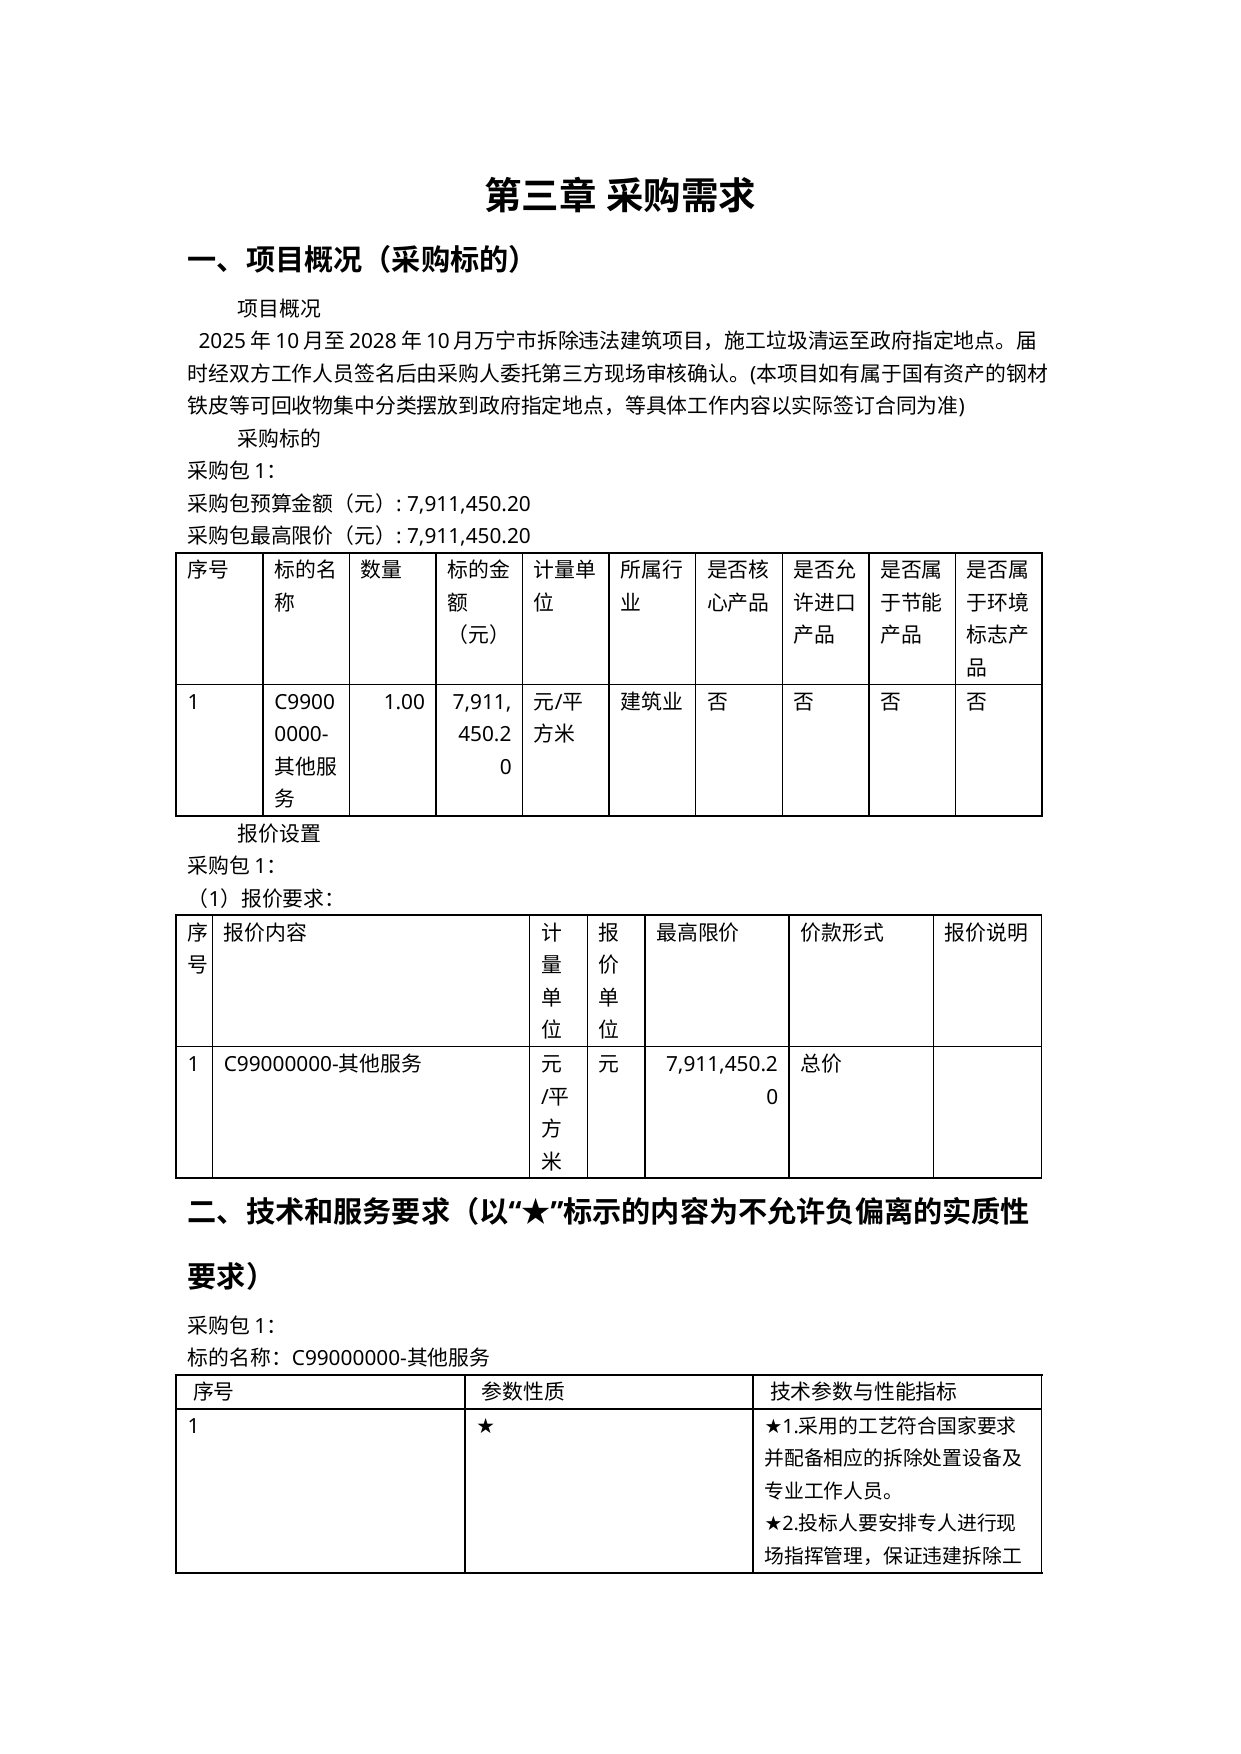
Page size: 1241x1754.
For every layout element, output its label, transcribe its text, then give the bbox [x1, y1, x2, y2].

table_cell 元 [588, 1047, 644, 1177]
text 采购包1： [187, 1309, 1053, 1341]
table_cell 否 [696, 685, 782, 815]
table_header 技术参数与性能指标 [754, 1376, 1041, 1408]
table_header 最高限价 [646, 916, 788, 1046]
table_header 报价单位 [588, 916, 644, 1046]
table_cell 否 [956, 685, 1041, 815]
table_cell 否 [783, 685, 868, 815]
table_cell C99000000-其他服务 [213, 1047, 529, 1177]
table_header 数量 [350, 554, 435, 683]
table_header 序号 [177, 1376, 464, 1408]
table_header 序号 [177, 554, 262, 683]
text 2025年10月至2028年10月万宁市拆除违法建筑项目，施工垃圾清运至政府指定地点。届时经双方工作人员签名后由采购人委托第三方现场审核确认。(本项目如有属于国有资产的钢材铁皮等可回收物集中分类摆放到政府指定地点，等具体工作内容以实际签订合同为准) [187, 324, 1053, 422]
table_header 计量单位 [530, 916, 587, 1046]
table_header 计量单位 [523, 554, 608, 683]
table_header 所属行业 [610, 554, 695, 683]
table_header 报价说明 [934, 916, 1041, 1046]
text 二、技术和服务要求（以“★”标示的内容为不允许负偏离的实质性要求） [187, 1179, 1053, 1309]
table_cell ★ [466, 1410, 752, 1572]
table_cell 1 [177, 1410, 464, 1572]
table_cell 否 [870, 685, 955, 815]
text 一、项目概况（采购标的） [187, 227, 1053, 292]
text 采购包最高限价（元）: 7,911,450.20 [187, 519, 1053, 552]
table_cell 建筑业 [610, 685, 695, 815]
table_header 是否核心产品 [696, 554, 782, 683]
table_header 是否属于环境标志产品 [956, 554, 1041, 683]
table_header 是否允许进口产品 [783, 554, 868, 683]
text 项目概况 [187, 292, 1053, 324]
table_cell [754, 1410, 1041, 1572]
table_cell [934, 1047, 1041, 1177]
text （1）报价要求： [187, 882, 1053, 914]
text 采购包预算金额（元）: 7,911,450.20 [187, 487, 1053, 519]
table_cell 1 [177, 1047, 212, 1177]
table_header 标的金额 （元） [437, 554, 522, 683]
table_cell 元/平方米 [523, 685, 608, 815]
table_cell C99000000-其他服务 [264, 685, 349, 815]
table_cell 1 [177, 685, 262, 815]
text 第三章 采购需求 [187, 162, 1053, 227]
table_header 标的名称 [264, 554, 349, 683]
table_header 是否属于节能产品 [870, 554, 955, 683]
text 标的名称：C99000000-其他服务 [187, 1341, 1053, 1374]
table_header 价款形式 [790, 916, 933, 1046]
text 采购包1： [187, 849, 1053, 882]
text 采购包1： [187, 454, 1053, 487]
text 报价设置 [187, 817, 1053, 849]
table_cell 总价 [790, 1047, 933, 1177]
table_cell 7,911,450.20 [437, 685, 522, 815]
table_header 序号 [177, 916, 212, 1046]
table_cell 元/平方米 [530, 1047, 587, 1177]
table_cell 1.00 [350, 685, 435, 815]
table_header 报价内容 [213, 916, 529, 1046]
table_cell 7,911,450.20 [646, 1047, 788, 1177]
text 采购标的 [187, 422, 1053, 454]
table_header 参数性质 [466, 1376, 752, 1408]
